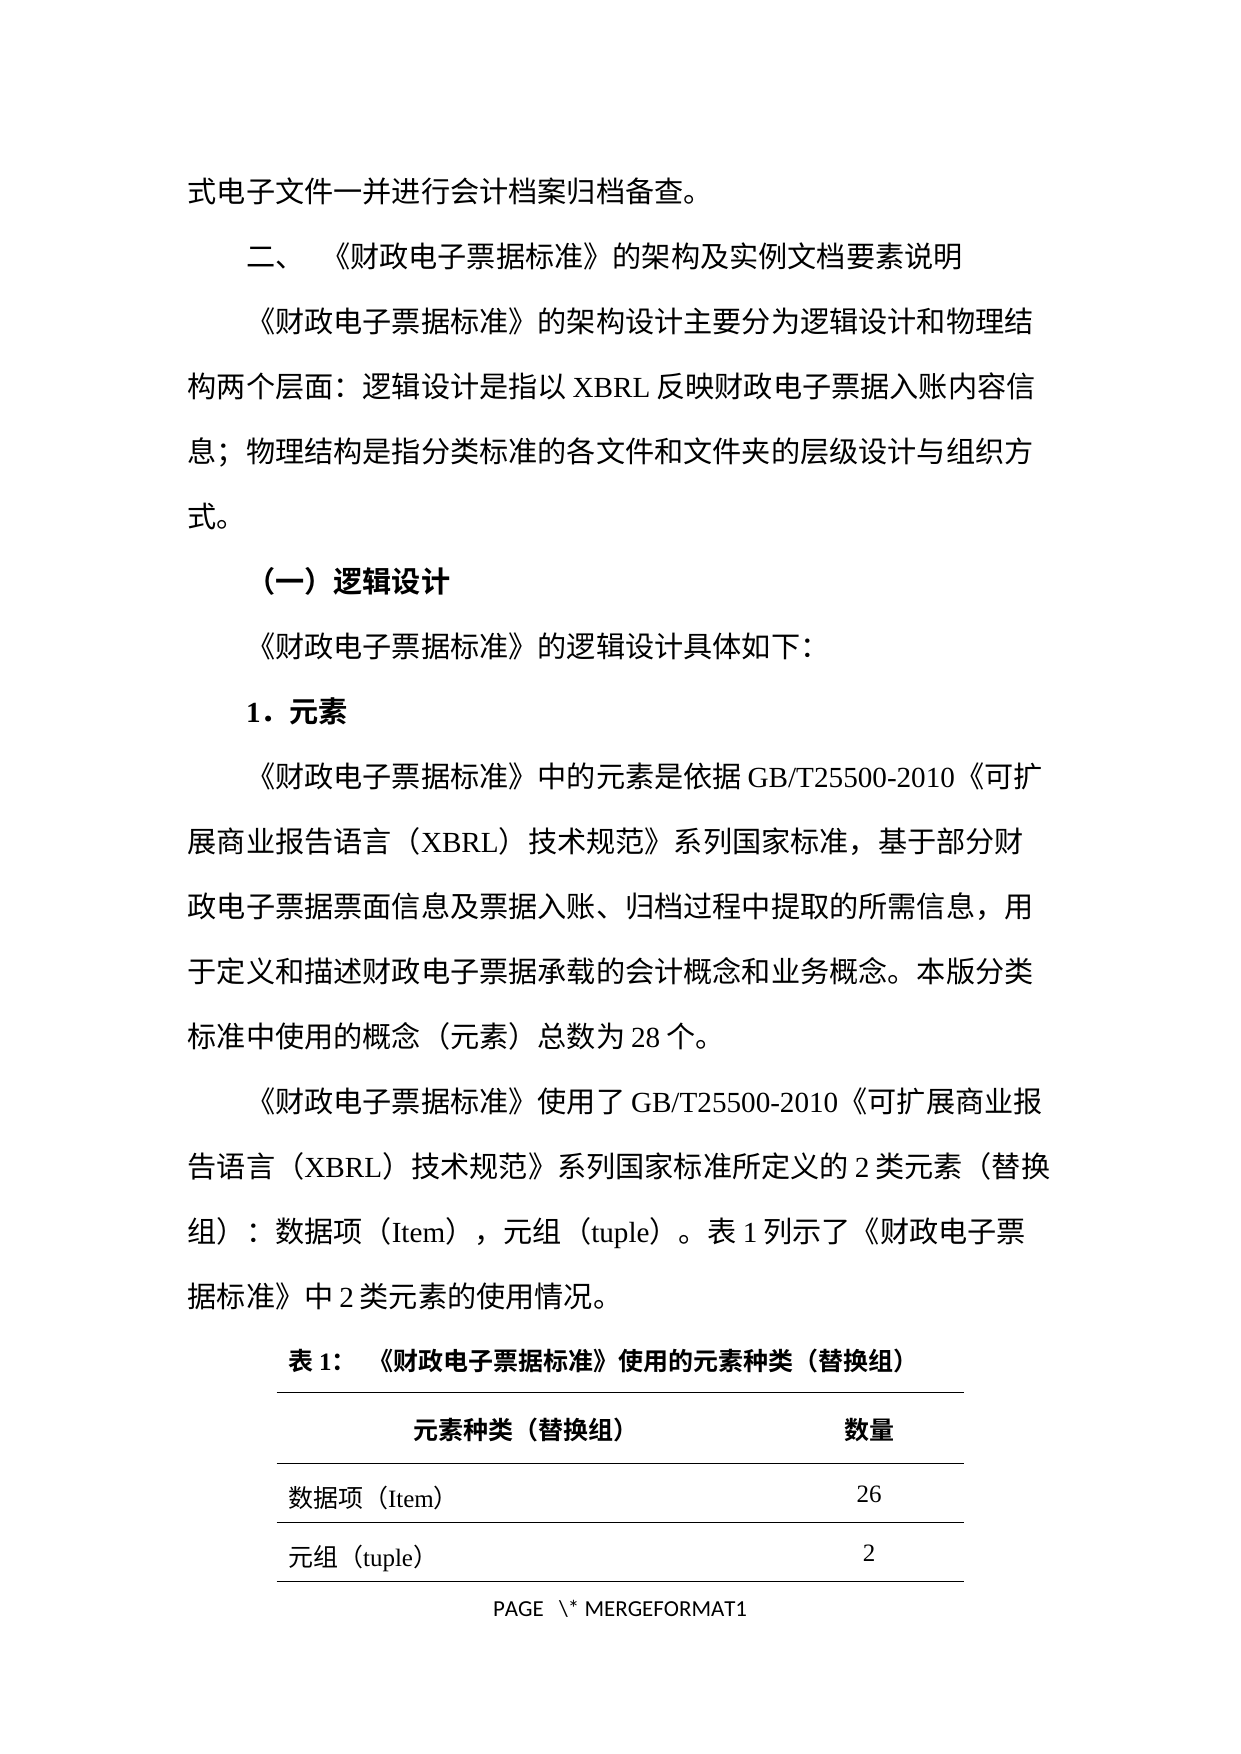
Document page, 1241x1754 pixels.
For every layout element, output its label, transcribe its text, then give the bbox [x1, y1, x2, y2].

table_cell 元组（tuple） [277, 1523, 774, 1581]
text 《财政电子票据标准》中的元素是依据GB/T25500-2010《可扩展商业报告语言（XBRL）技术规范》系列国家标准，基于部分财政电子票据票面信息及票据入账、归档过程中提取的所需信息，用于定义和描述财政电子票据承载的会计概念和业务概念。本版分类标准中使用的概念（元素）总数为28个。 [187, 742, 1053, 1067]
text 《财政电子票据标准》的架构设计主要分为逻辑设计和物理结构两个层面：逻辑设计是指以XBRL反映财政电子票据入账内容信息；物理结构是指分类标准的各文件和文件夹的层级设计与组织方式。 [187, 287, 1053, 547]
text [187, 157, 1053, 222]
table_header 数量 [774, 1393, 963, 1463]
table_cell 26 [774, 1464, 963, 1522]
list 《财政电子票据标准》的架构及实例文档要素说明 [246, 222, 1053, 287]
table_cell 数据项（Item） [277, 1464, 774, 1522]
text 《财政电子票据标准》的逻辑设计具体如下： [187, 612, 1053, 677]
text （一）逻辑设计 [187, 547, 1053, 612]
table_cell 2 [774, 1523, 963, 1581]
list 《财政电子票据标准》使用的元素种类（替换组） [187, 1327, 1053, 1392]
text 1．元素 [187, 677, 1053, 742]
text 《财政电子票据标准》使用了GB/T25500-2010《可扩展商业报告语言（XBRL）技术规范》系列国家标准所定义的2类元素（替换组）：数据项（Item），元组（tuple）。表1列示了《财政电子票据标准》中2类元素的使用情况。 [187, 1067, 1053, 1327]
table_header 元素种类（替换组） [277, 1393, 774, 1463]
